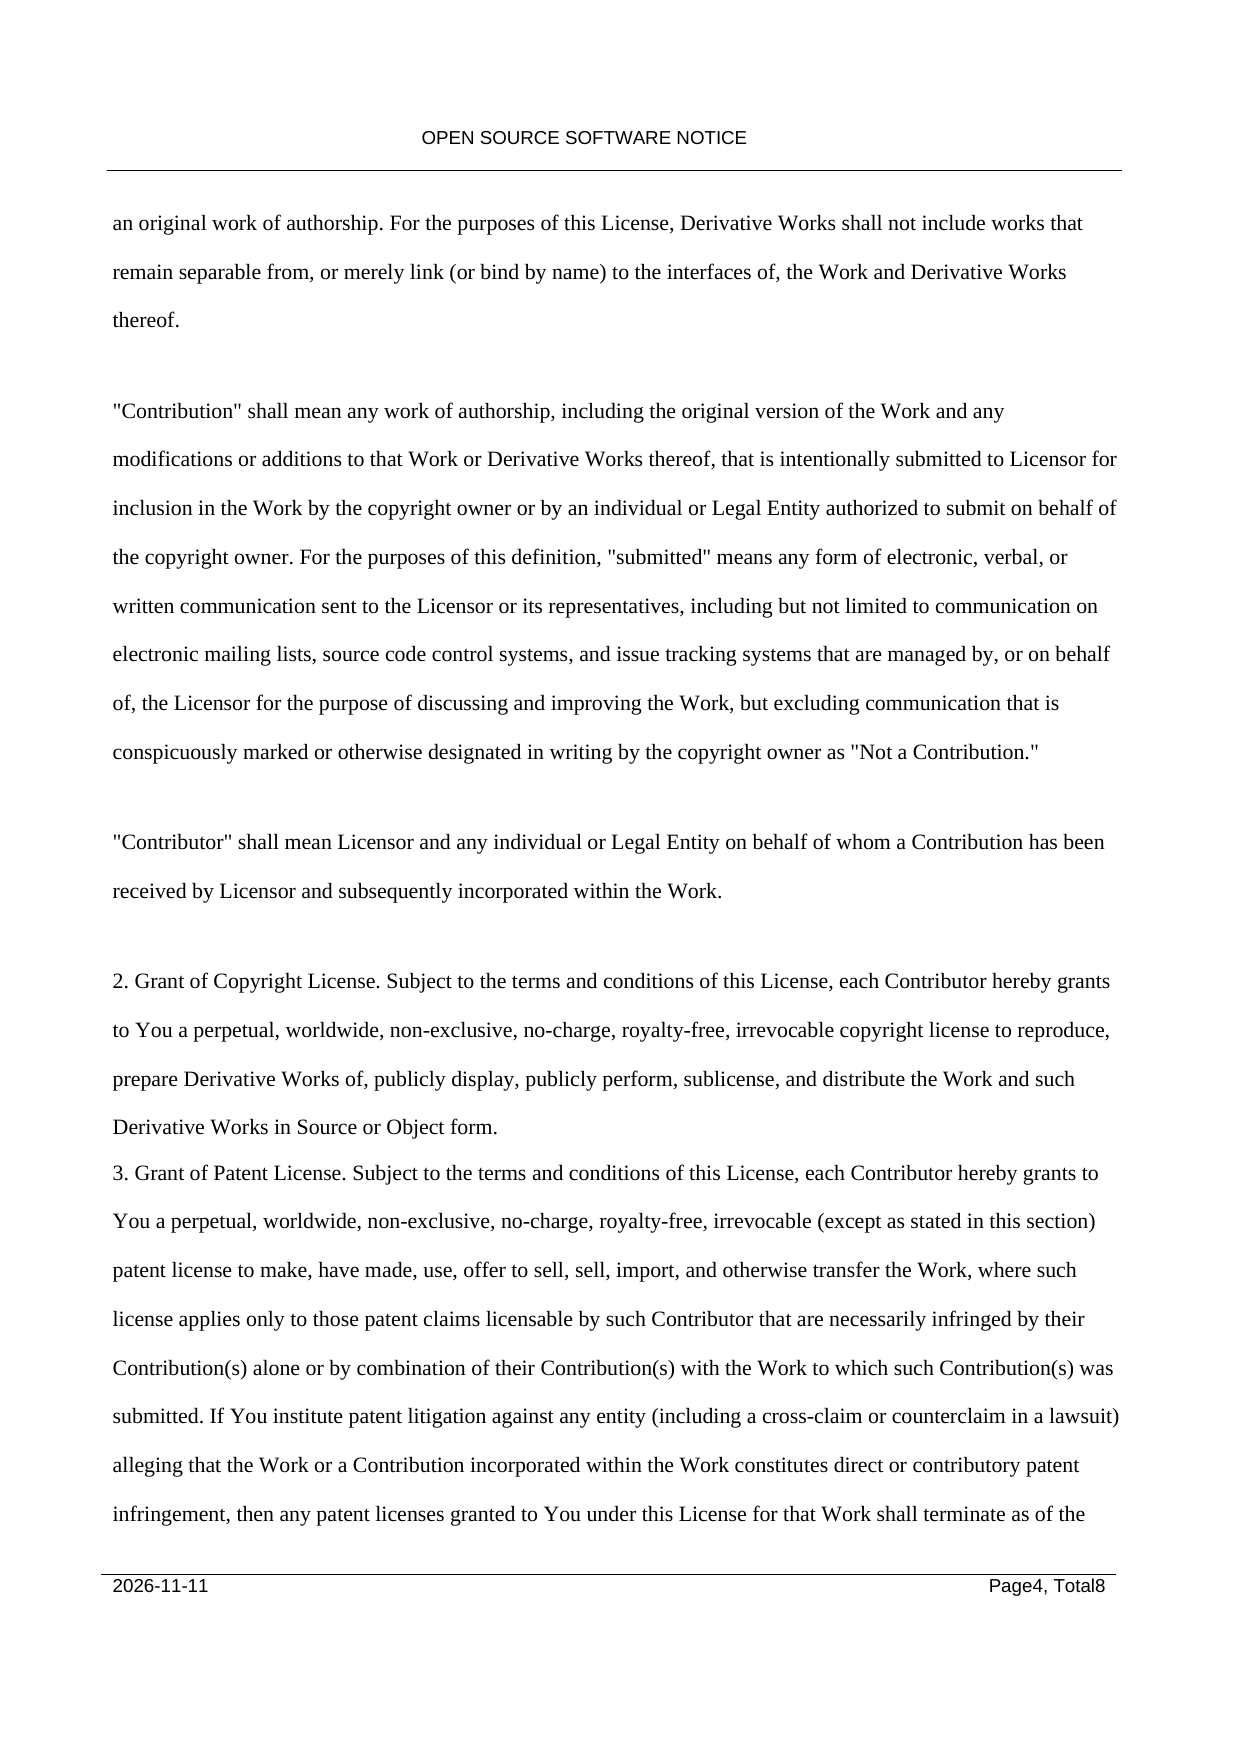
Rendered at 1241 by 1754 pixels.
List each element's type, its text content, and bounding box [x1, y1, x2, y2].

text "Contributor" shall mean Licensor and any individual or Legal Entity on behalf of whom a Contribution has been received by Licensor and subsequently incorporated within the Work. [112, 826, 1128, 907]
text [112, 1156, 1128, 1529]
text "Contribution" shall mean any work of authorship, including the original version of the Work and any modifications or additions to that Work or Derivative Works thereof, that is intentionally submitted to Licensor for inclusion in the Work by the copyright owner or by an individual or Legal Entity authorized to submit on behalf of the copyright owner. For the purposes of this definition, "submitted" means any form of electronic, verbal, or written communication sent to the Licensor or its representatives, including but not limited to communication on electronic mailing lists, source code control systems, and issue tracking systems that are managed by, or on behalf of, the Licensor for the purpose of discussing and improving the Work, but excluding communication that is conspicuously marked or otherwise designated in writing by the copyright owner as "Not a Contribution." [112, 394, 1128, 768]
text 2. Grant of Copyright License. Subject to the terms and conditions of this License, each Contributor hereby grants to You a perpetual, worldwide, non-exclusive, no-charge, royalty-free, irrevocable copyright license to reproduce, prepare Derivative Works of, publicly display, publicly perform, sublicense, and distribute the Work and such Derivative Works in Source or Object form. [112, 964, 1128, 1143]
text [112, 206, 1128, 336]
